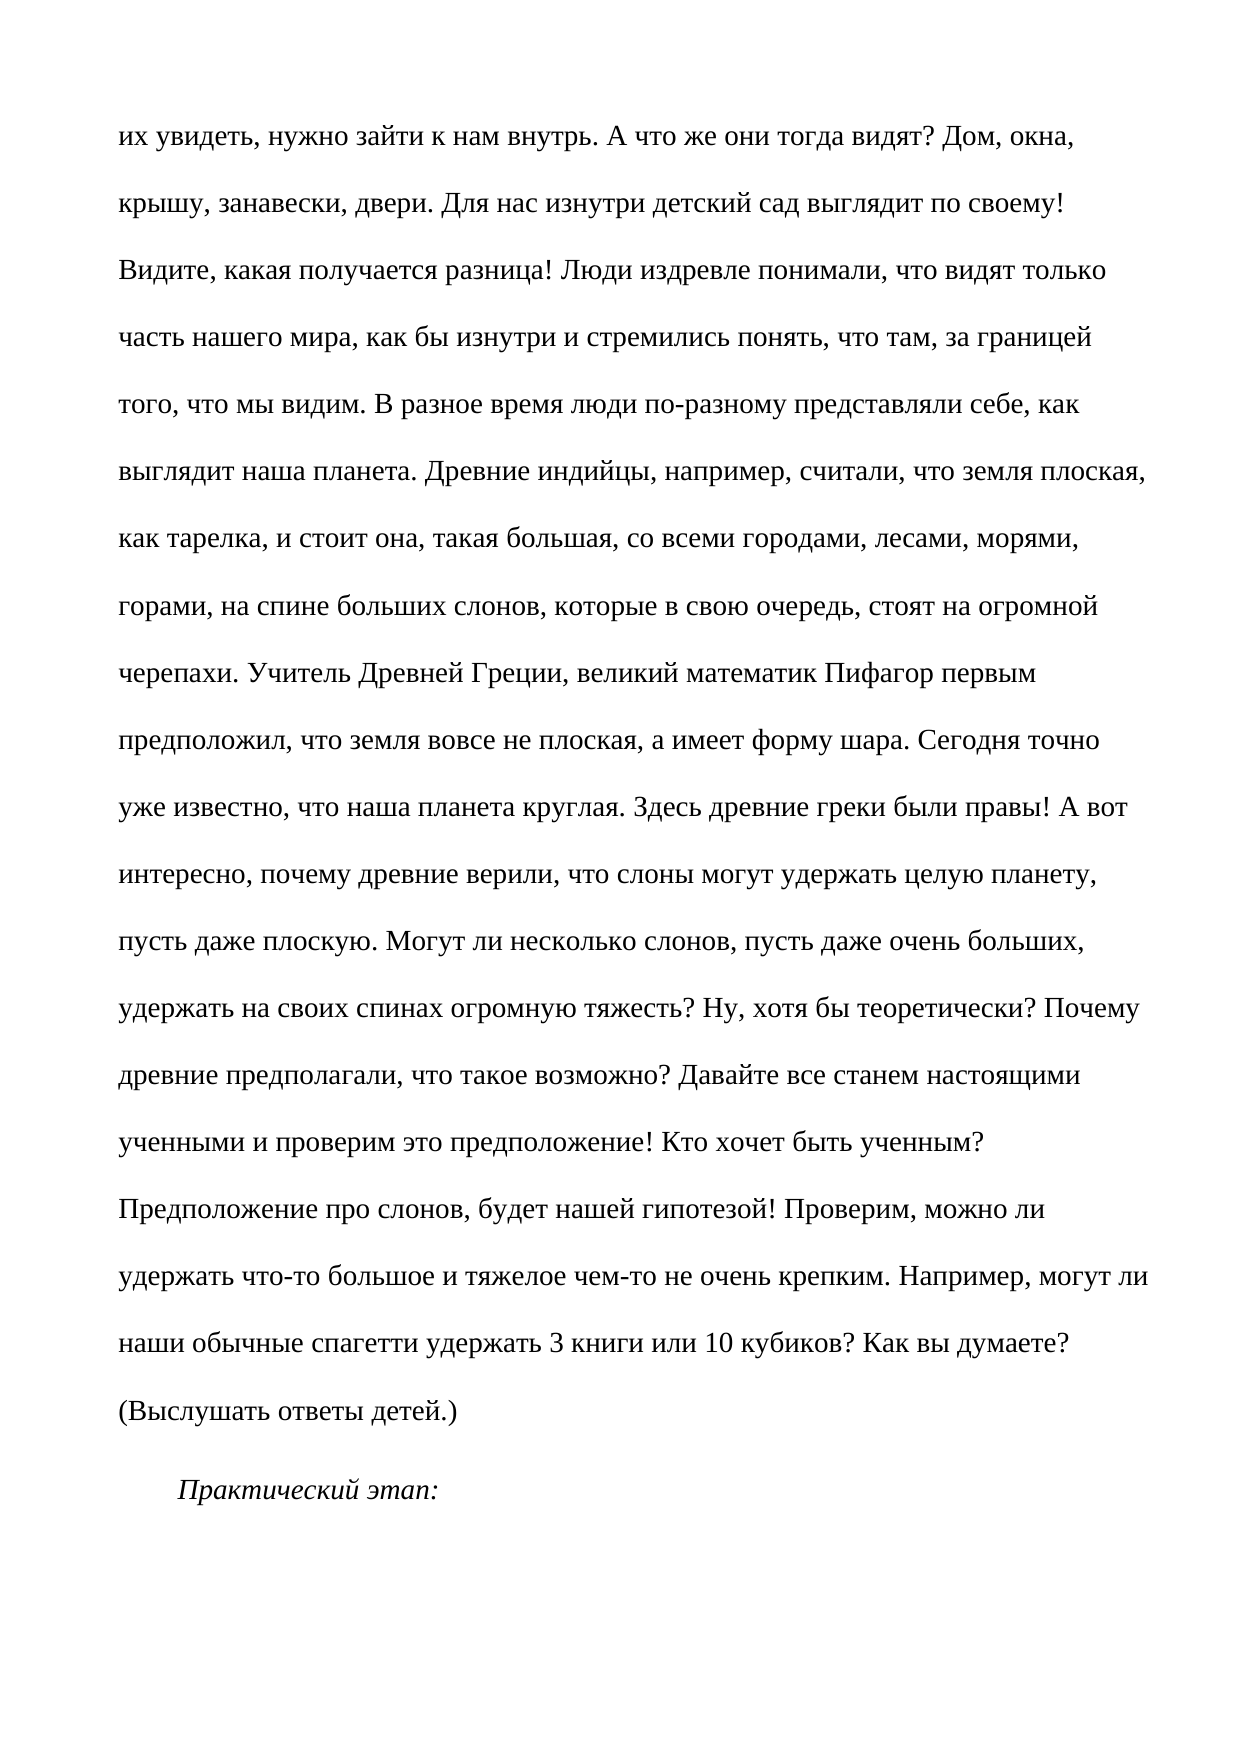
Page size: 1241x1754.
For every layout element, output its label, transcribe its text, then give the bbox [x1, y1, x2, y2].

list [118, 118, 1152, 1426]
text Практический этап: [177, 1472, 1152, 1506]
